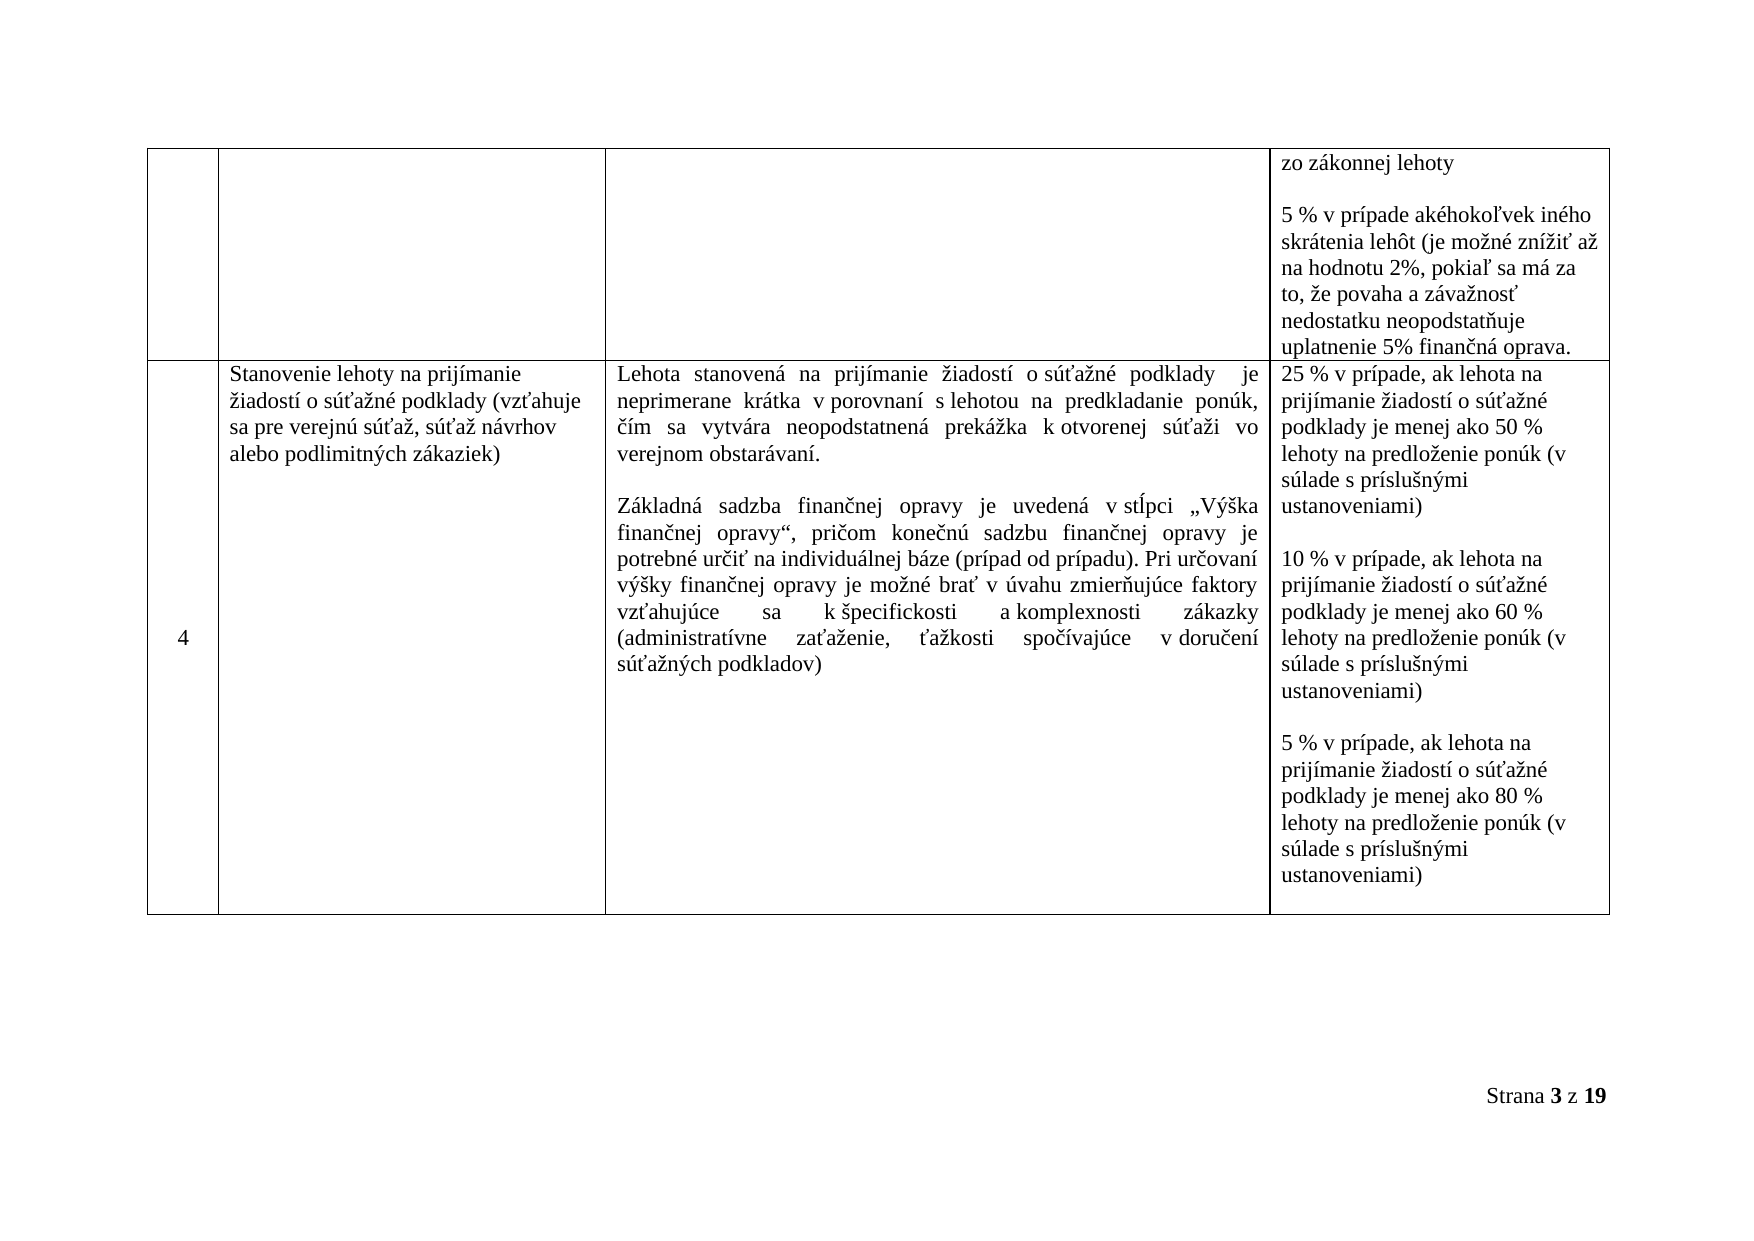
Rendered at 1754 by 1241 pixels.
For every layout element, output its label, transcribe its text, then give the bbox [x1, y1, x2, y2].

table_cell 3 [148, 149, 218, 359]
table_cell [1271, 149, 1609, 359]
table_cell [606, 149, 1269, 359]
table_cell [219, 149, 605, 359]
table_cell Lehota stanovená na prijímanie žiadostí o súťažné podklady je neprimerane krátka v porovnaní s lehotou na predkladanie ponúk, čím sa vytvára neopodstatnená prekážka k otvorenej súťaži vo verejnom obstarávaní. Základná sadzba finančnej opravy je uvedená v stĺpci „Výška finančnej opravy“, pričom konečnú sadzbu finančnej opravy je potrebné určiť na individuálnej báze (prípad od prípadu). Pri určovaní výšky finančnej opravy je možné brať v úvahu zmierňujúce faktory vzťahujúce sa k špecifickosti a komplexnosti zákazky (administratívne zaťaženie, ťažkosti spočívajúce v doručení súťažných podkladov) [606, 361, 1269, 914]
table_cell Stanovenie lehoty na prijímanie žiadostí o súťažné podklady (vzťahuje sa pre verejnú súťaž, súťaž návrhov alebo podlimitných zákaziek) [219, 361, 605, 914]
table_cell 25 % v prípade, ak lehota na prijímanie žiadostí o súťažné podklady je menej ako 50 % lehoty na predloženie ponúk (v súlade s príslušnými ustanoveniami) 10 % v prípade, ak lehota na prijímanie žiadostí o súťažné podklady je menej ako 60 % lehoty na predloženie ponúk (v súlade s príslušnými ustanoveniami) 5 % v prípade, ak lehota na prijímanie žiadostí o súťažné podklady je menej ako 80 % lehoty na predloženie ponúk (v súlade s príslušnými ustanoveniami) [1271, 361, 1609, 914]
table_cell 4 [148, 361, 218, 914]
